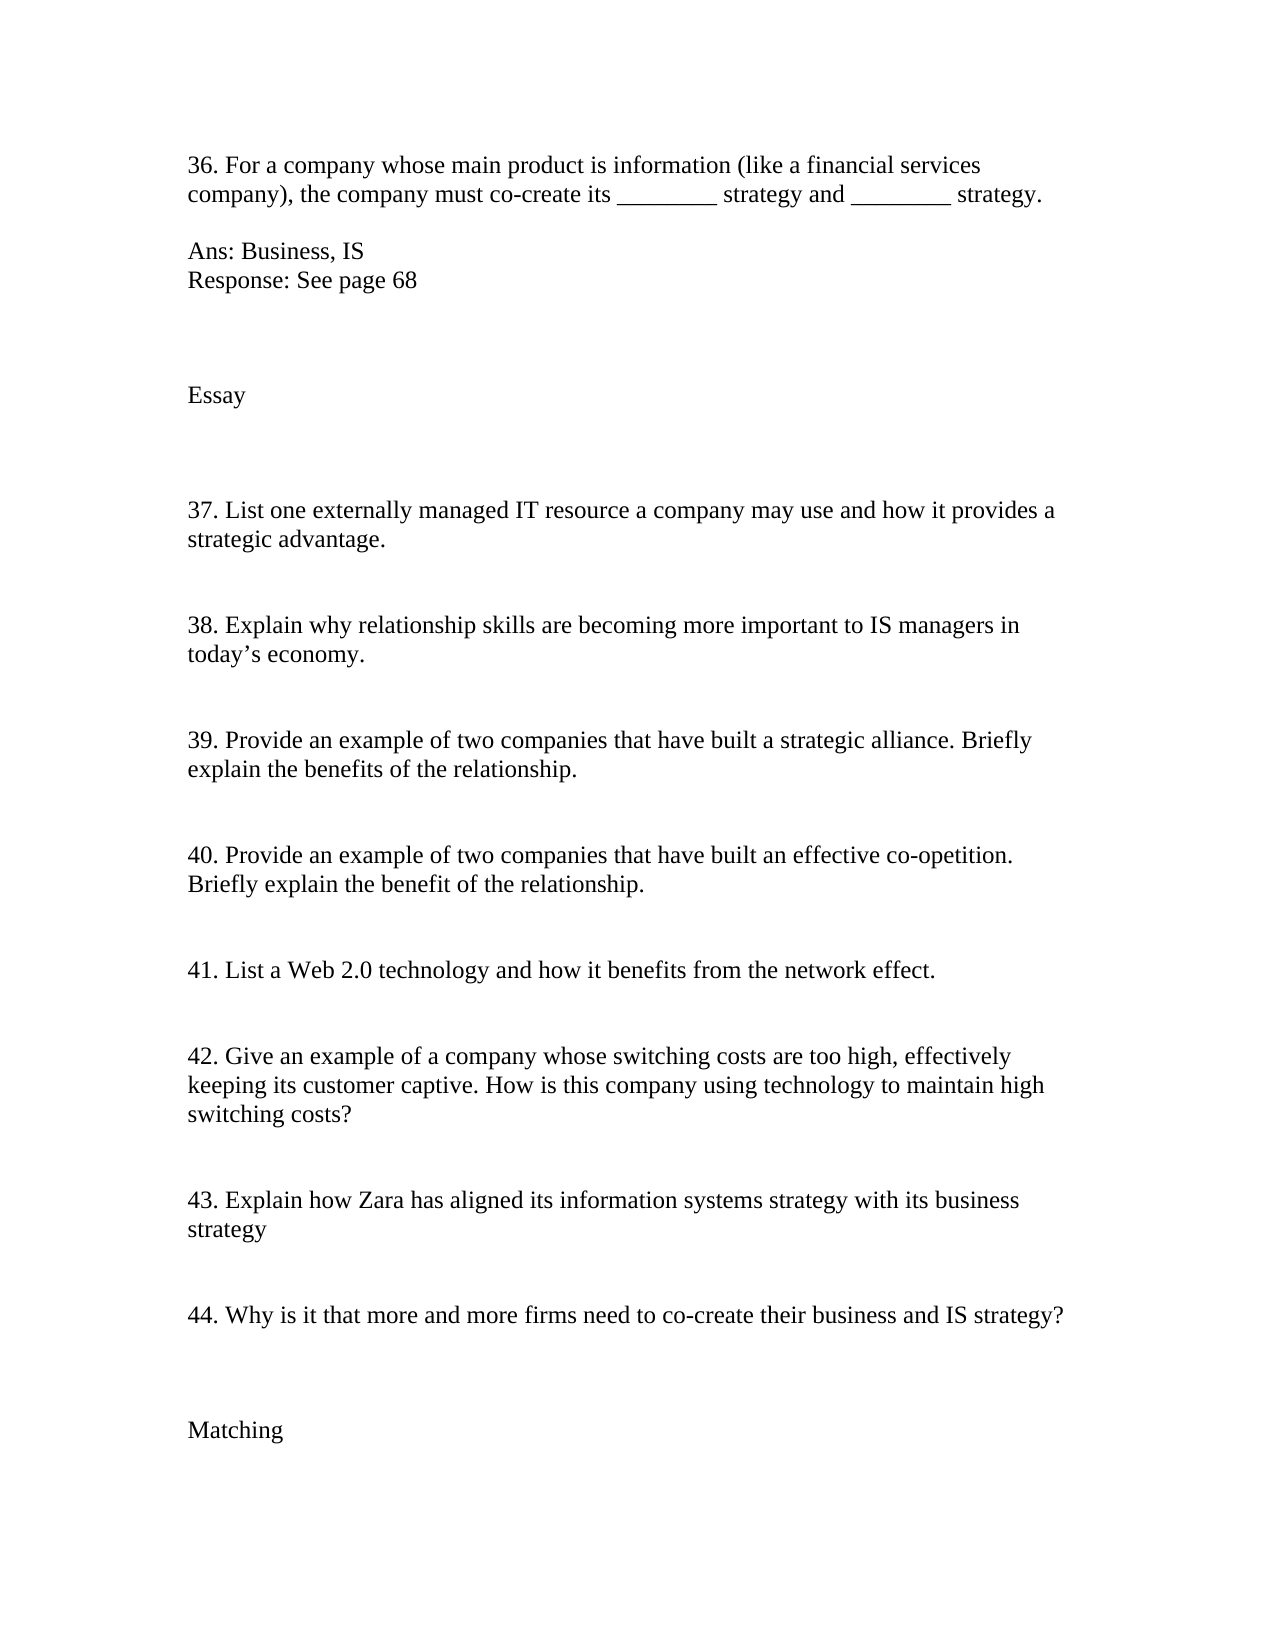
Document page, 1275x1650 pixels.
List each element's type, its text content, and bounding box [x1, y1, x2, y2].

text 41. List a Web 2.0 technology and how it benefits from the network effect. [187, 955, 1087, 984]
text 43. Explain how Zara has aligned its information systems strategy with its business strategy [187, 1185, 1087, 1242]
text Ans: Business, IS [187, 236, 1087, 265]
text Essay [187, 380, 1087, 409]
text 37. List one externally managed IT resource a company may use and how it provides a strategic advantage. [187, 495, 1087, 552]
text 36. For a company whose main product is information (like a financial services company), the company must co-create its ________ strategy and ________ strategy. [187, 150, 1087, 207]
text Response: See page 68 [187, 265, 1087, 294]
text 40. Provide an example of two companies that have built an effective co-opetition. Briefly explain the benefit of the relationship. [187, 840, 1087, 897]
text 42. Give an example of a company whose switching costs are too high, effectively keeping its customer captive. How is this company using technology to maintain high switching costs? [187, 1041, 1087, 1127]
text Matching [187, 1415, 1087, 1444]
text 38. Explain why relationship skills are becoming more important to IS managers in today’s economy. [187, 610, 1087, 667]
text 44. Why is it that more and more firms need to co-create their business and IS strategy? [187, 1300, 1087, 1329]
text 39. Provide an example of two companies that have built a strategic alliance. Briefly explain the benefits of the relationship. [187, 725, 1087, 782]
